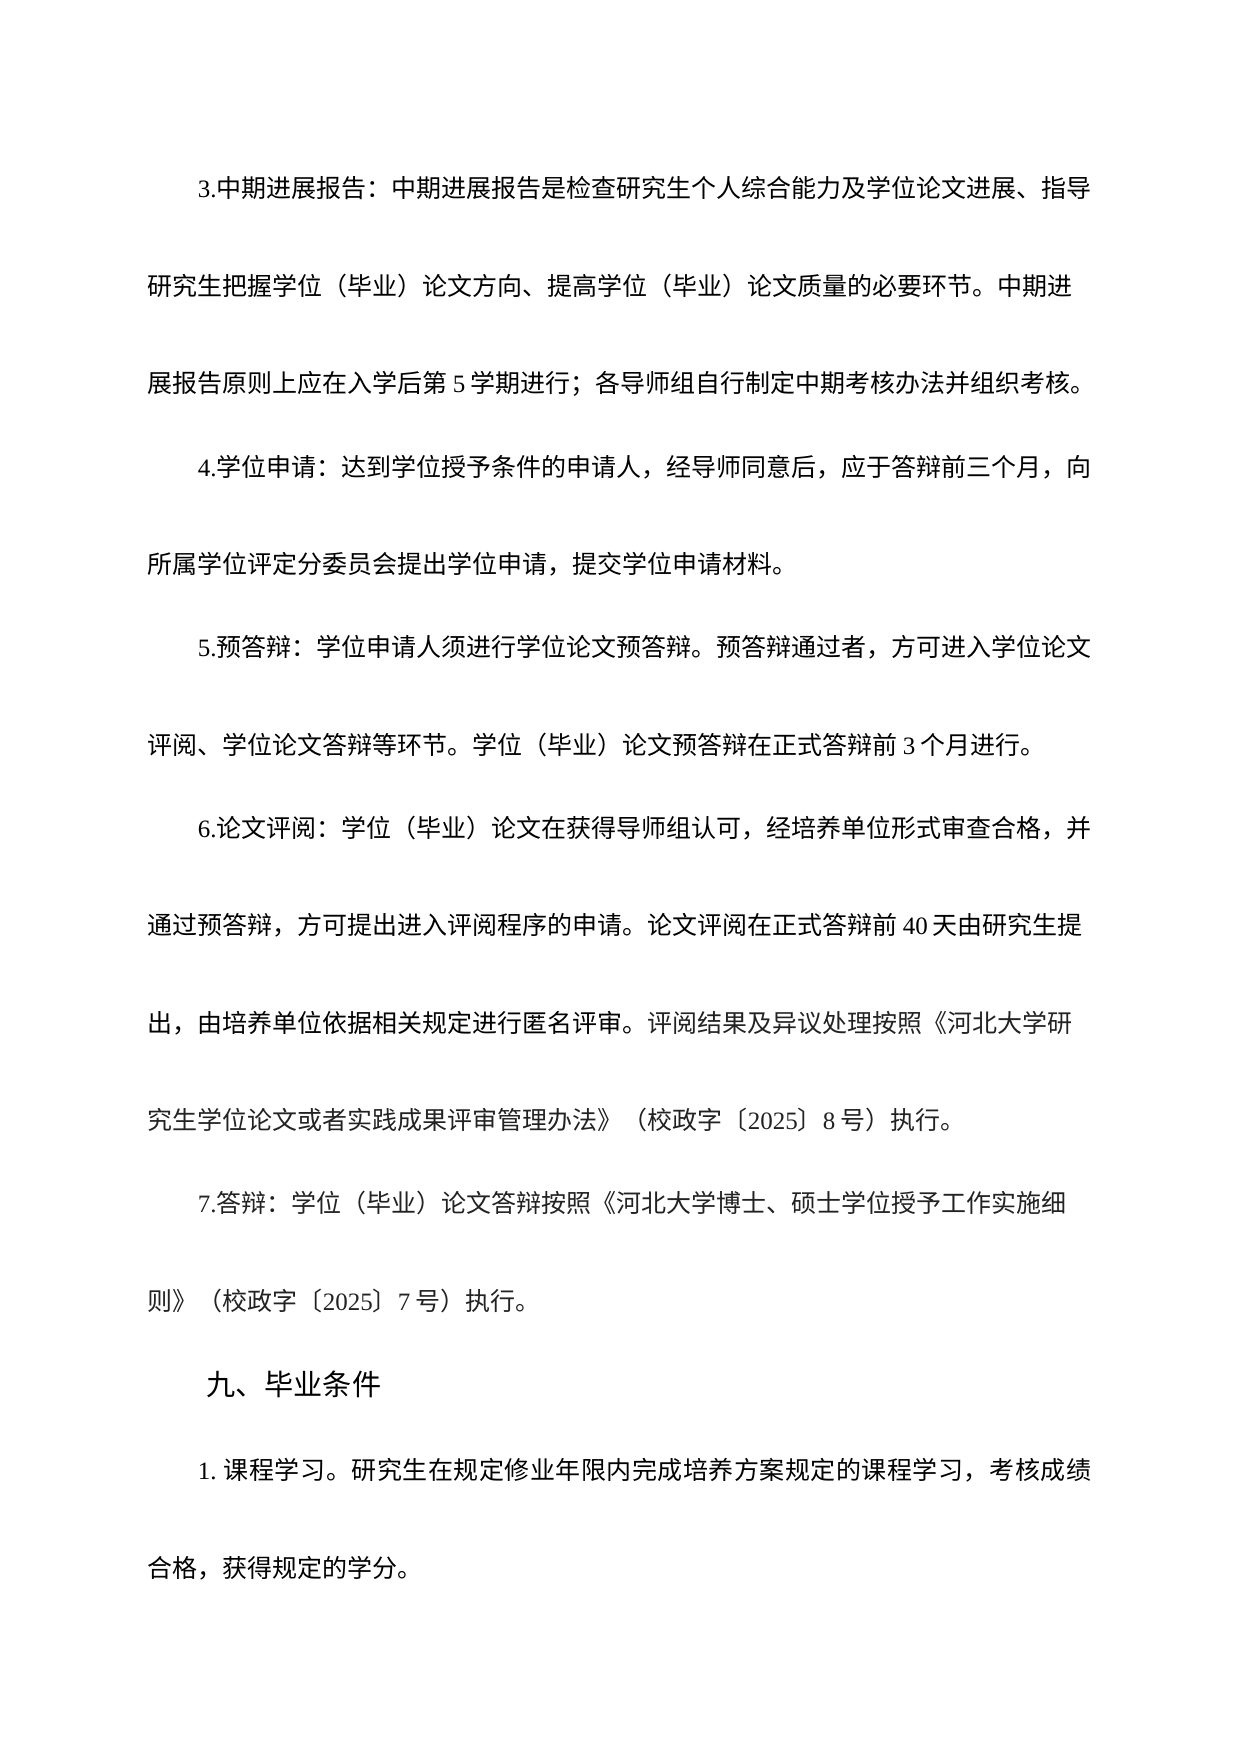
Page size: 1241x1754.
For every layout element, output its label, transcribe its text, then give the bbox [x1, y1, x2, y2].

text 7.答辩：学位（毕业）论文答辩按照《河北大学博士、硕士学位授予工作实施细则》（校政字〔2025〕7号）执行。 [148, 1169, 1092, 1332]
text 4.学位申请：达到学位授予条件的申请人，经导师同意后，应于答辩前三个月，向所属学位评定分委员会提出学位申请，提交学位申请材料。 [148, 433, 1092, 595]
text 九、毕业条件 [148, 1350, 1092, 1415]
text 5.预答辩：学位申请人须进行学位论文预答辩。预答辩通过者，方可进入学位论文评阅、学位论文答辩等环节。学位（毕业）论文预答辩在正式答辩前3个月进行。 [148, 613, 1092, 776]
text 1. 课程学习。研究生在规定修业年限内完成培养方案规定的课程学习，考核成绩合格，获得规定的学分。 [148, 1436, 1092, 1599]
text 3.中期进展报告：中期进展报告是检查研究生个人综合能力及学位论文进展、指导研究生把握学位（毕业）论文方向、提高学位（毕业）论文质量的必要环节。中期进展报告原则上应在入学后第5学期进行；各导师组自行制定中期考核办法并组织考核。 [148, 154, 1092, 414]
text 6.论文评阅：学位（毕业）论文在获得导师组认可，经培养单位形式审查合格，并通过预答辩，方可提出进入评阅程序的申请。论文评阅在正式答辩前40天由研究生提出，由培养单位依据相关规定进行匿名评审。评阅结果及异议处理按照《河北大学研究生学位论文或者实践成果评审管理办法》（校政字〔2025〕8号）执行。 [148, 794, 1092, 1151]
